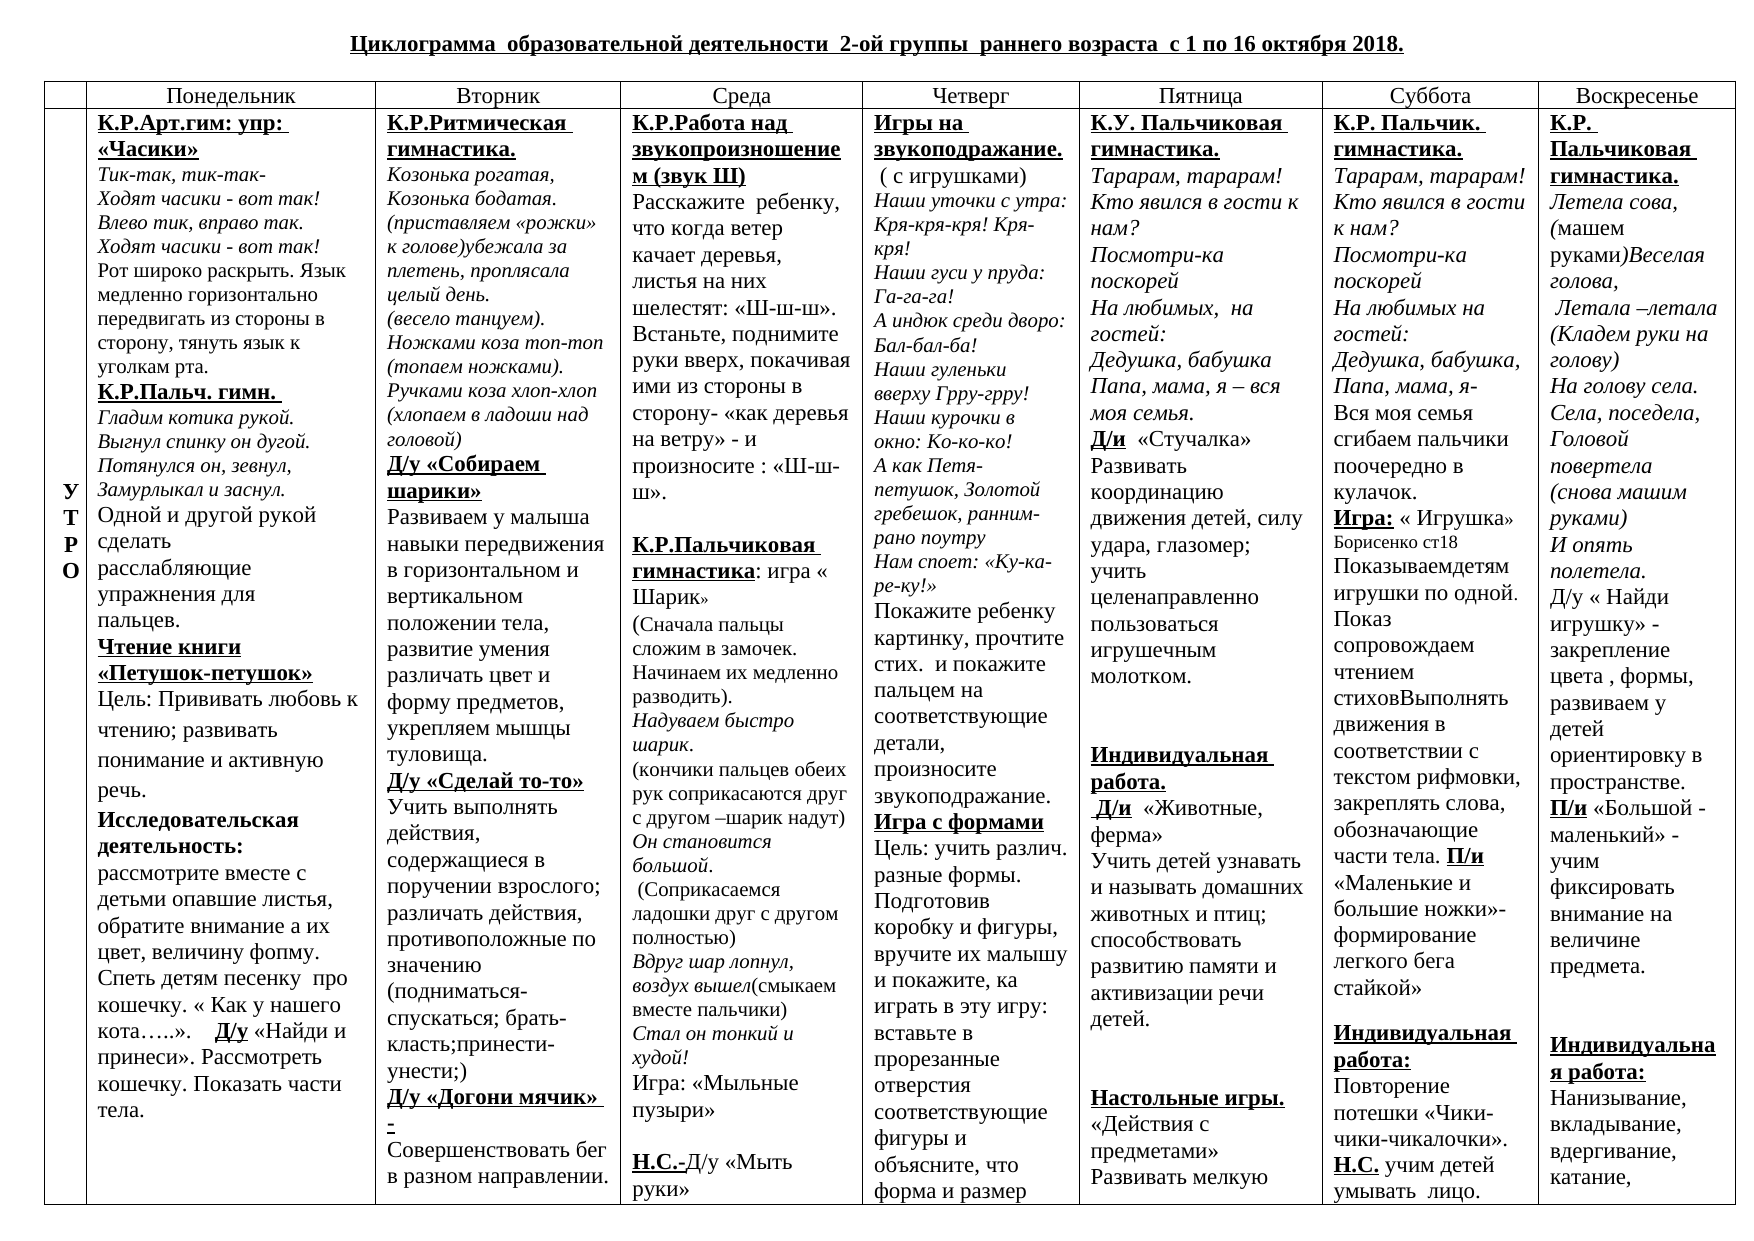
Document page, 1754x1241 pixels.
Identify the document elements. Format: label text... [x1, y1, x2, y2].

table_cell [87, 109, 375, 1204]
table_header Вторник [376, 82, 620, 108]
table_header Воскресенье [1539, 82, 1735, 108]
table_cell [376, 109, 620, 1204]
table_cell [1539, 109, 1735, 1204]
table_header Пятница [1080, 82, 1322, 108]
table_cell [1080, 109, 1322, 1204]
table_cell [621, 109, 862, 1204]
text Циклограмма образовательной деятельности 2-ой группы раннего возраста с 1 по 16 октября 2018. [29, 29, 1724, 56]
table_header [45, 82, 86, 108]
table_header Суббота [1323, 82, 1538, 108]
table_header Среда [621, 82, 862, 108]
table_header Четверг [863, 82, 1079, 108]
table_cell У Т Р О [45, 109, 86, 1204]
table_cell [1323, 109, 1538, 1204]
table_header Понедельник [87, 82, 375, 108]
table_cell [863, 109, 1079, 1204]
